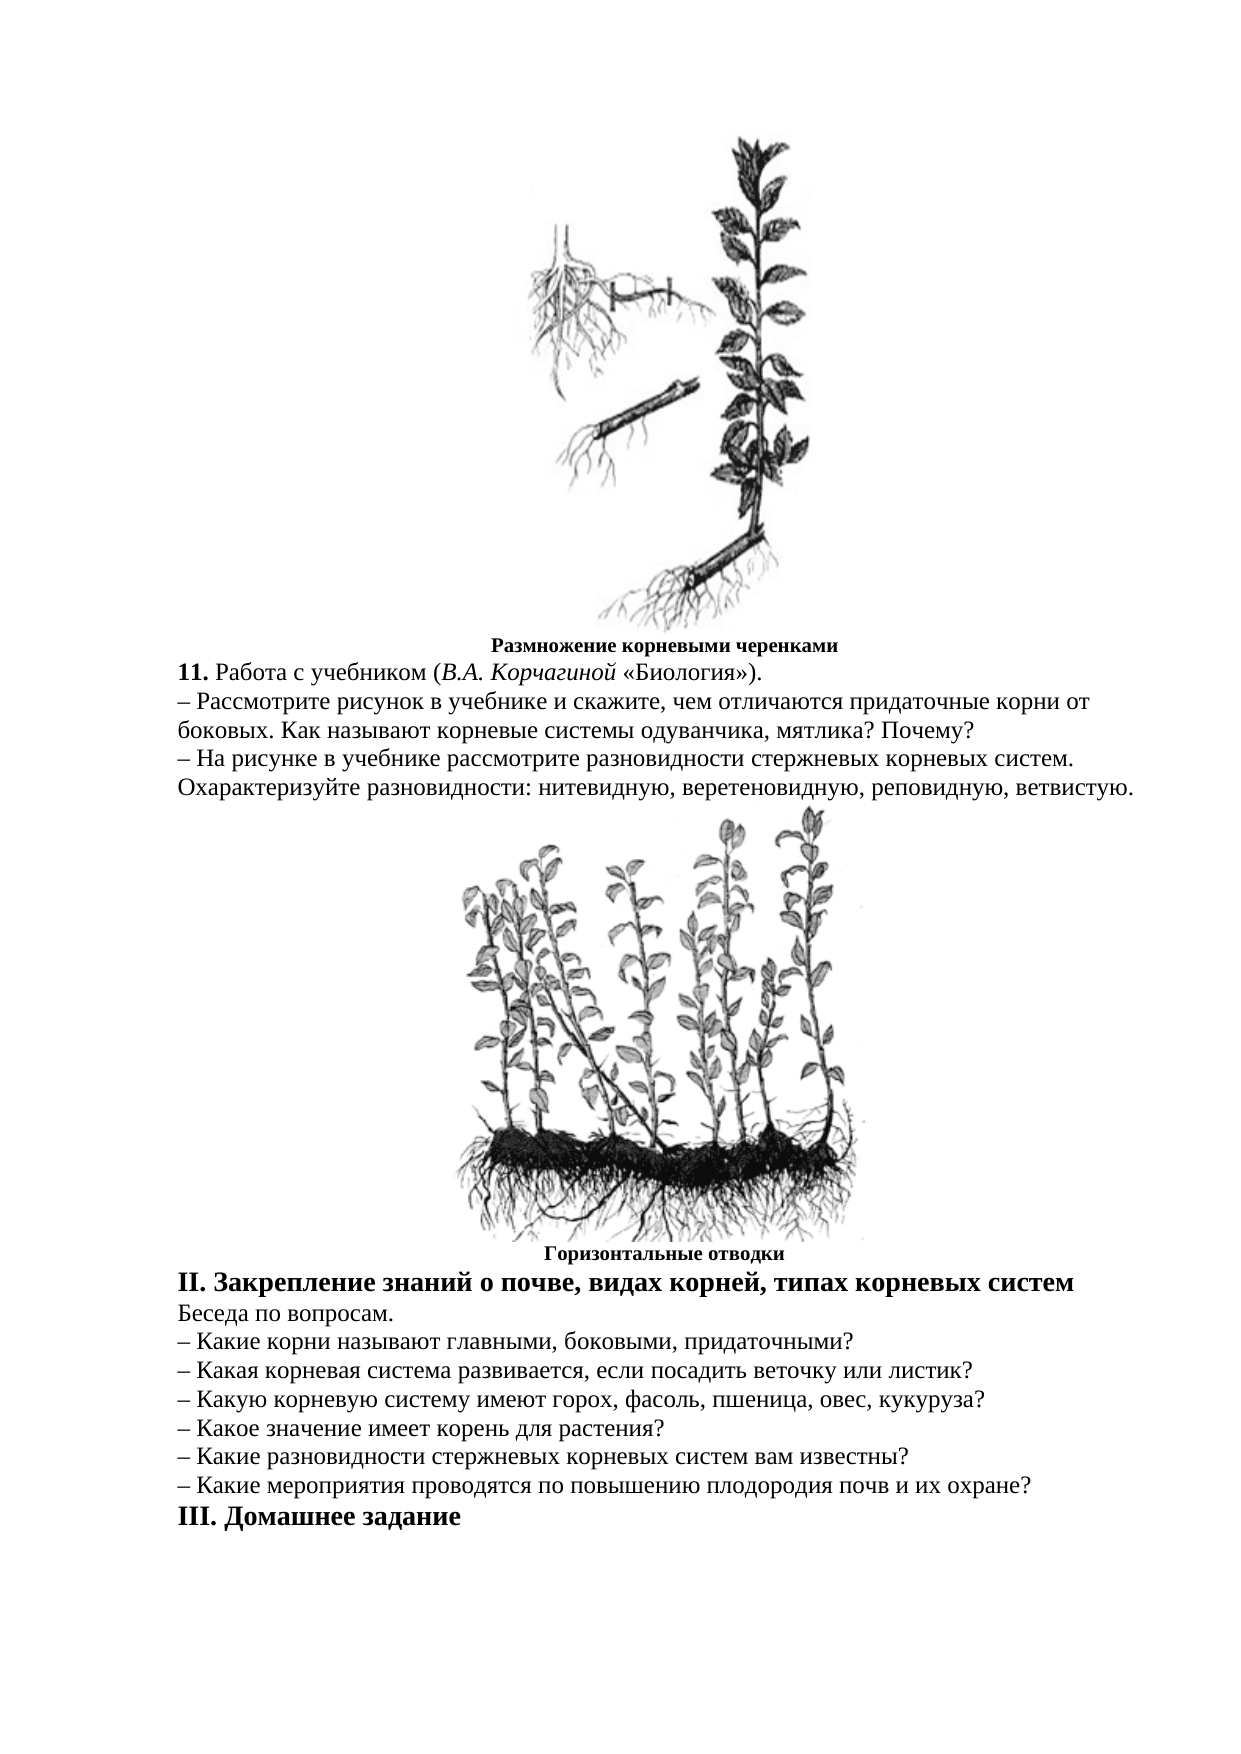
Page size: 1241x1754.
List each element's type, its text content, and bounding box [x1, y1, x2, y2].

text 11. Работа с учебником (В.А. Корчагиной «Биология»). [177, 657, 1152, 686]
text Беседа по вопросам. [177, 1298, 1152, 1326]
text II. Закрепление знаний о почве, видах корней, типах корневых систем [177, 1265, 1152, 1298]
text – Какие корни называют главными, боковыми, придаточными? – Какая корневая система развивается, если посадить веточку или листик? – Какую корневую систему имеют горох, фасоль, пшеница, овес, кукуруза? – Какое значение имеет корень для растения? – Какие разновидности стержневых корневых систем вам известны? – Какие мероприятия проводятся по повышению плодородия почв и их охране? [177, 1326, 1152, 1499]
text III. Домашнее задание [177, 1499, 1152, 1531]
text – Рассмотрите рисунок в учебнике и скажите, чем отличаются придаточные корни от боковых. Как называют корневые системы одуванчика, мятлика? Почему? – На рисунке в учебнике рассмотрите разновидности стержневых корневых систем. Охарактеризуйте разновидности: нитевидную, веретеновидную, реповидную, ветвистую. [177, 686, 1152, 801]
text Размножение корневыми черенками [177, 633, 1152, 657]
picture [445, 801, 884, 1242]
text Горизонтальные отводки [177, 1241, 1152, 1265]
picture [508, 118, 821, 634]
